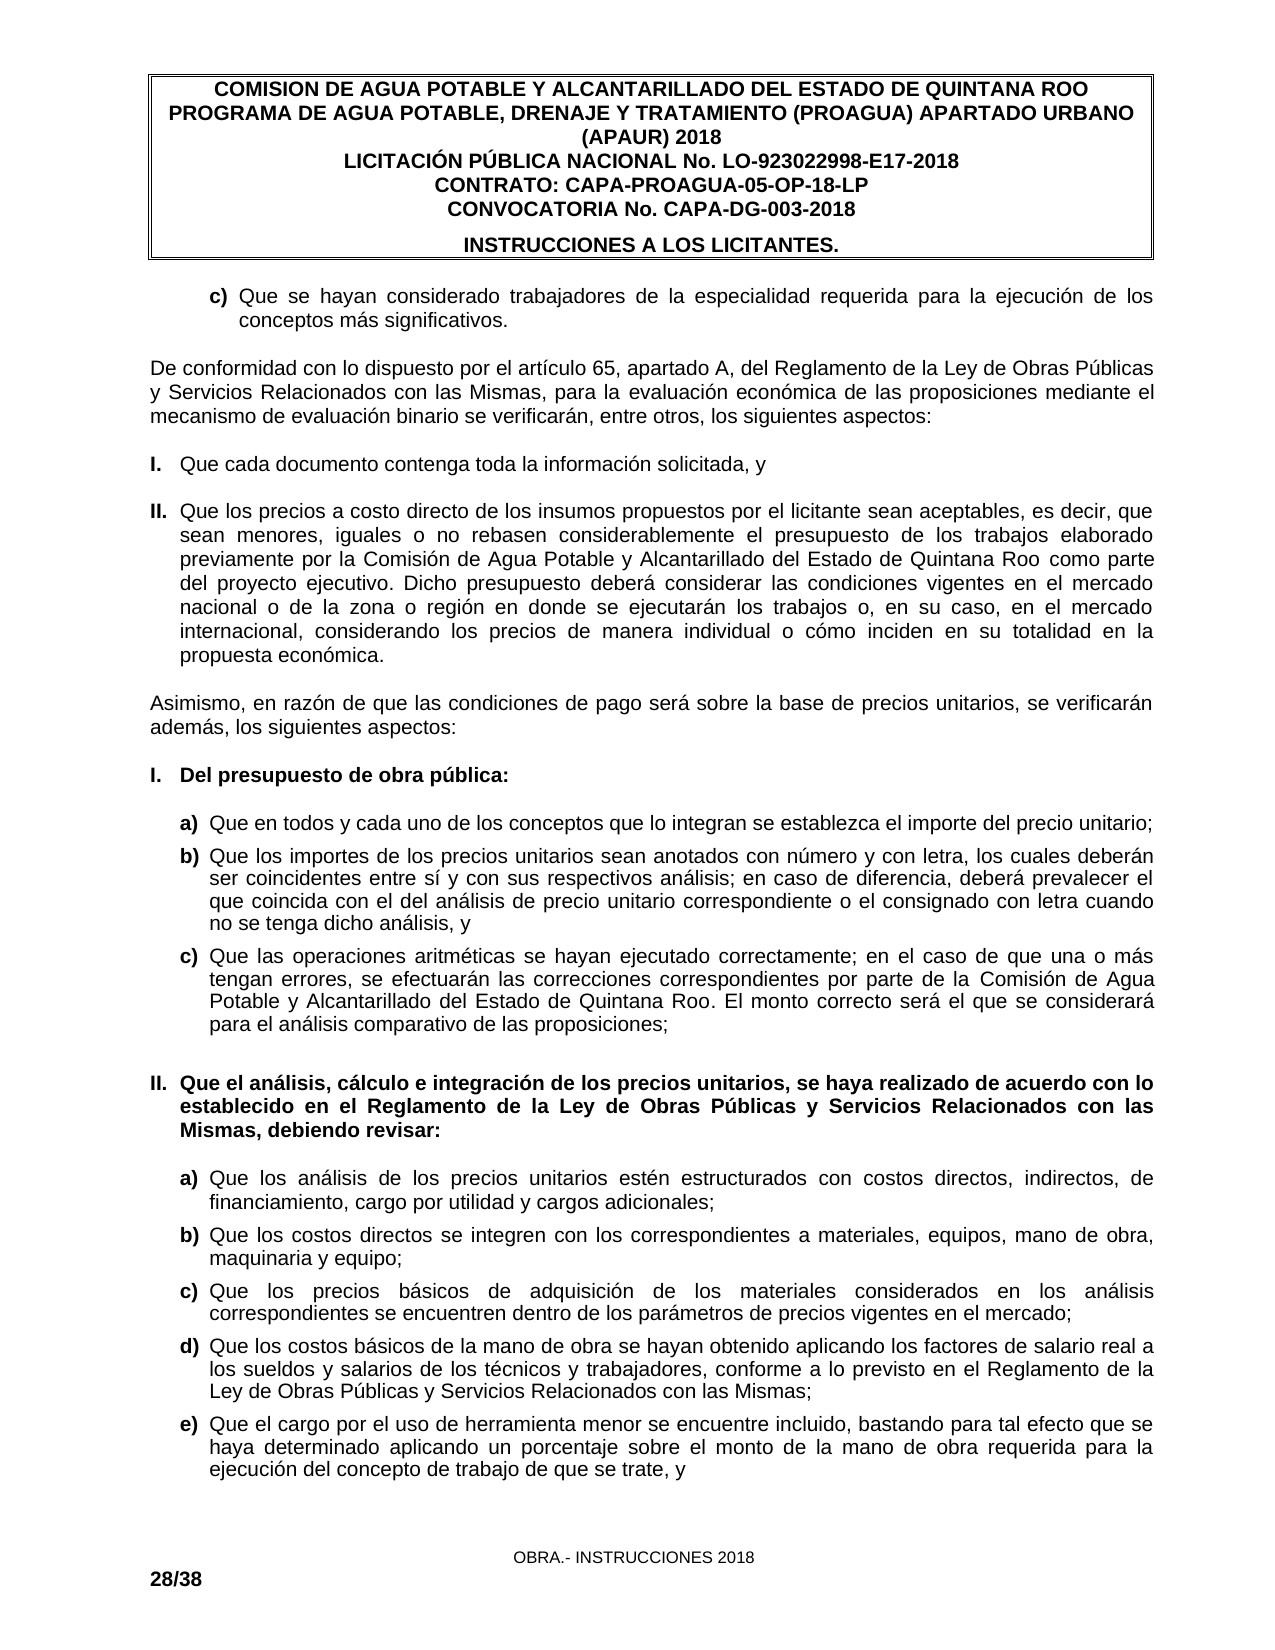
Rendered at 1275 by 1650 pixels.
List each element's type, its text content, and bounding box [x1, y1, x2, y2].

text Asimismo, en razón de que las condiciones de pago será sobre la base de precios unitarios, se verificarán además, los siguientes aspectos: [150, 691, 1155, 739]
text De conformidad con lo dispuesto por el artículo 65, apartado A, del Reglamento de la Ley de Obras Públicas y Servicios Relacionados con las Mismas, para la evaluación económica de las proposiciones mediante el mecanismo de evaluación binario se verificarán, entre otros, los siguientes aspectos: [150, 356, 1155, 427]
text c) Que las operaciones aritméticas se hayan ejecutado correctamente; en el caso de que una o más tengan errores, se efectuarán las correcciones correspondientes por parte de la Comisión de Agua Potable y Alcantarillado del Estado de Quintana Roo. El monto correcto será el que se considerará para el análisis comparativo de las proposiciones; [179, 946, 1155, 1036]
text II. Que los precios a costo directo de los insumos propuestos por el licitante sean aceptables, es decir, que sean menores, iguales o no rebasen considerablemente el presupuesto de los trabajos elaborado previamente por la Comisión de Agua Potable y Alcantarillado del Estado de Quintana Roo como parte del proyecto ejecutivo. Dicho presupuesto deberá considerar las condiciones vigentes en el mercado nacional o de la zona o región en donde se ejecutarán los trabajos o, en su caso, en el mercado internacional, considerando los precios de manera individual o cómo inciden en su totalidad en la propuesta económica. [150, 499, 1155, 667]
text II. Que el análisis, cálculo e integración de los precios unitarios, se haya realizado de acuerdo con lo establecido en el Reglamento de la Ley de Obras Públicas y Servicios Relacionados con las Mismas, debiendo revisar: [150, 1070, 1155, 1142]
text c) Que los precios básicos de adquisición de los materiales considerados en los análisis correspondientes se encuentren dentro de los parámetros de precios vigentes en el mercado; [179, 1280, 1155, 1325]
text a) Que los análisis de los precios unitarios estén estructurados con costos directos, indirectos, de financiamiento, cargo por utilidad y cargos adicionales; [179, 1166, 1155, 1214]
text a) Que en todos y cada uno de los conceptos que lo integran se establezca el importe del precio unitario; [179, 811, 1155, 835]
text I. Que cada documento contenga toda la información solicitada, y [150, 451, 1155, 475]
text b) Que los importes de los precios unitarios sean anotados con número y con letra, los cuales deberán ser coincidentes entre sí y con sus respectivos análisis; en caso de diferencia, deberá prevalecer el que coincida con el del análisis de precio unitario correspondiente o el consignado con letra cuando no se tenga dicho análisis, y [179, 845, 1155, 935]
text d) Que los costos básicos de la mano de obra se hayan obtenido aplicando los factores de salario real a los sueldos y salarios de los técnicos y trabajadores, conforme a lo previsto en el Reglamento de la Ley de Obras Públicas y Servicios Relacionados con las Mismas; [179, 1336, 1155, 1403]
text e) Que el cargo por el uso de herramienta menor se encuentre incluido, bastando para tal efecto que se haya determinado aplicando un porcentaje sobre el monto de la mano de obra requerida para la ejecución del concepto de trabajo de que se trate, y [179, 1414, 1155, 1481]
text b) Que los costos directos se integren con los correspondientes a materiales, equipos, mano de obra, maquinaria y equipo; [179, 1224, 1155, 1269]
text c) Que se hayan considerado trabajadores de la especialidad requerida para la ejecución de los conceptos más significativos. [209, 284, 1155, 332]
text I. Del presupuesto de obra pública: [150, 763, 1155, 787]
